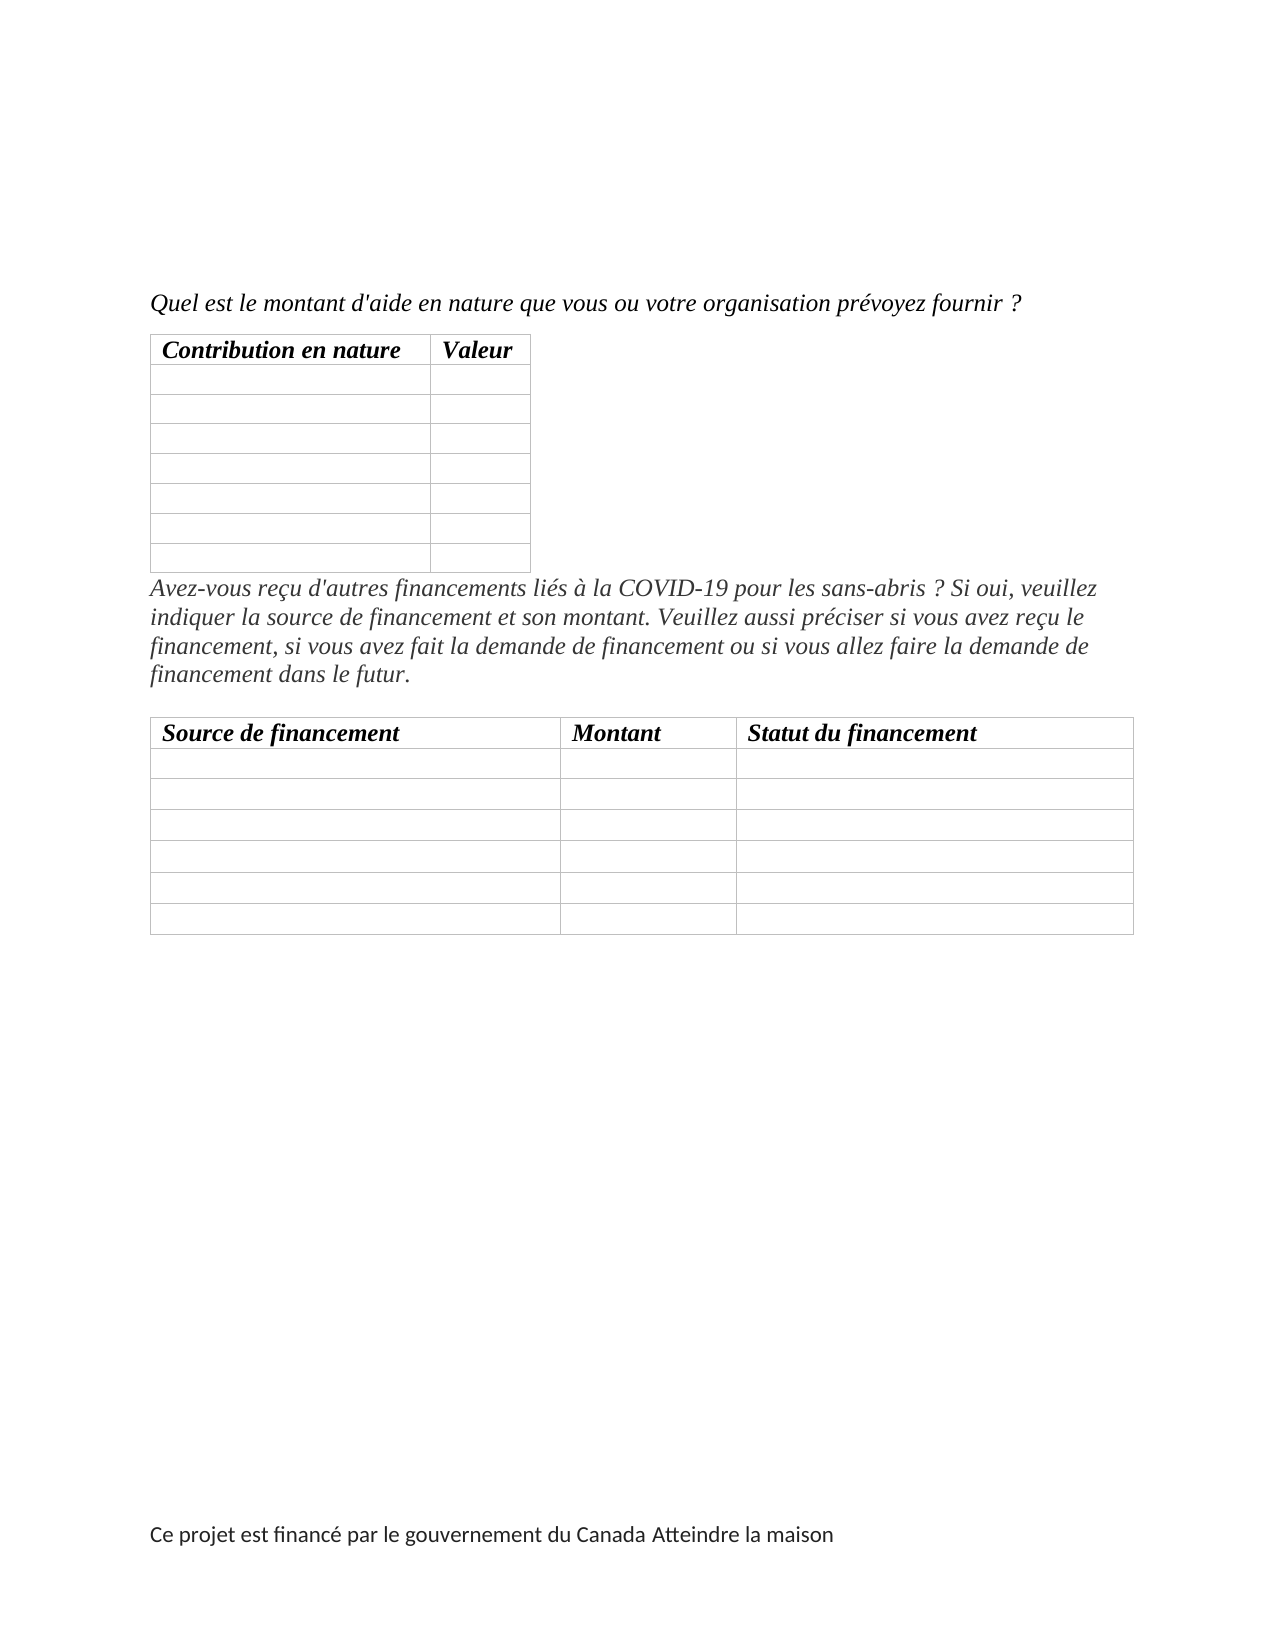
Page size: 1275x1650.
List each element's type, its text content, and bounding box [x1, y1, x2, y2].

table_cell [737, 904, 1133, 934]
table_cell [431, 365, 530, 393]
table_cell [561, 749, 736, 778]
text Quel est le montant d'aide en nature que vous ou votre organisation prévoyez fournir ? [150, 288, 1125, 317]
table_cell [151, 904, 560, 934]
table_cell [151, 424, 430, 453]
text Avez-vous reçu d'autres financements liés à la COVID-19 pour les sans-abris ? Si oui, veuillez indiquer la source de financement et son montant. Veuillez aussi préciser si vous avez reçu le financement, si vous avez fait la demande de financement ou si vous allez faire la demande de financement dans le futur. [150, 573, 1125, 688]
table_cell [737, 873, 1133, 903]
table_cell [431, 514, 530, 542]
table_cell [151, 484, 430, 513]
table_cell [737, 841, 1133, 872]
table_cell [151, 514, 430, 542]
table_cell [561, 873, 736, 903]
table_cell [561, 779, 736, 809]
table_cell [431, 395, 530, 423]
table_cell [151, 395, 430, 423]
table_cell [431, 484, 530, 513]
table_header Valeur [431, 335, 530, 364]
table_cell [561, 841, 736, 872]
table_cell [151, 841, 560, 872]
table_cell [431, 454, 530, 483]
table_cell [151, 544, 430, 572]
table_cell [431, 424, 530, 453]
table_header Source de financement [151, 718, 560, 748]
table_cell [737, 779, 1133, 809]
table_cell [151, 749, 560, 778]
table_cell [431, 544, 530, 572]
table_cell [151, 873, 560, 903]
table_cell [151, 810, 560, 840]
table_cell [737, 810, 1133, 840]
table_cell [151, 454, 430, 483]
table_header Statut du financement [737, 718, 1133, 748]
table_cell [561, 904, 736, 934]
table_cell [151, 779, 560, 809]
table_cell [561, 810, 736, 840]
table_header Montant [561, 718, 736, 748]
table_header Contribution en nature [151, 335, 430, 364]
table_cell [151, 365, 430, 393]
table_cell [737, 749, 1133, 778]
